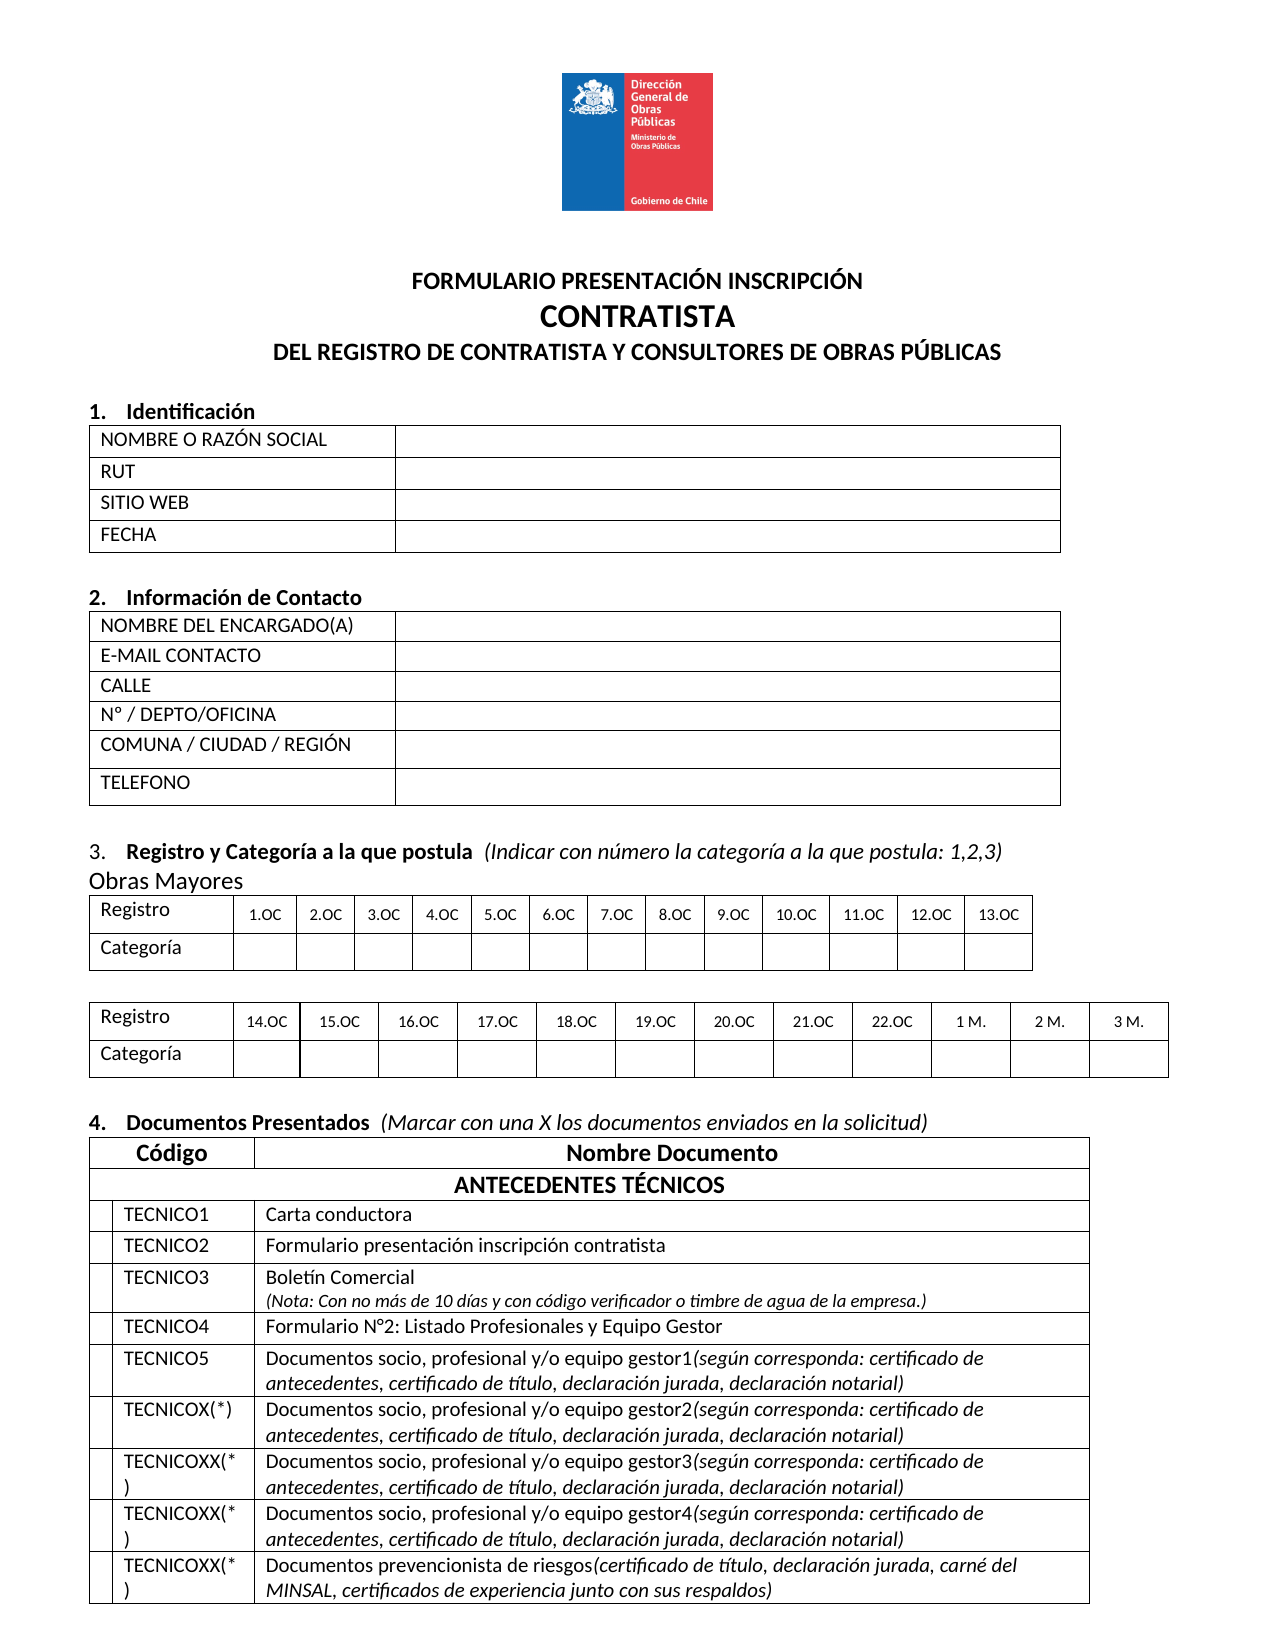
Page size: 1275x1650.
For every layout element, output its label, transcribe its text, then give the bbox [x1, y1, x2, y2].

table_header 20.OC [695, 1003, 773, 1039]
table_cell [90, 1500, 112, 1551]
table_cell Formulario N°2: Listado Profesionales y Equipo Gestor [255, 1313, 1089, 1344]
table_cell Carta conductora [255, 1201, 1089, 1231]
table_cell [396, 642, 1060, 671]
table_header 2 M. [1011, 1003, 1089, 1039]
table_header Registro [90, 896, 233, 933]
table_header Registro [90, 1003, 233, 1039]
table_cell [396, 490, 1060, 520]
table_cell TECNICOXX(*) [113, 1500, 254, 1551]
table_header 19.OC [616, 1003, 694, 1039]
table_cell [396, 731, 1060, 768]
table_cell Boletín Comercial (Nota: Con no más de 10 días y con código verificador o timbre de agua de la empresa.) [255, 1264, 1089, 1312]
table_cell Nº / DEPTO/OFICINA [90, 702, 395, 730]
table_cell COMUNA / CIUDAD / REGIÓN [90, 731, 395, 768]
table_header [396, 426, 1060, 457]
picture [562, 73, 713, 211]
table_header 21.OC [774, 1003, 852, 1039]
table_cell [1011, 1041, 1089, 1077]
table_cell [396, 769, 1060, 805]
table_cell [898, 934, 964, 970]
text FORMULARIO PRESENTACIÓN INSCRIPCIÓN [89, 265, 1186, 296]
table_cell RUT [90, 458, 395, 488]
table_cell CALLE [90, 672, 395, 701]
table_cell Formulario presentación inscripción contratista [255, 1232, 1089, 1263]
table_header 6.OC [530, 896, 587, 933]
table_header Código [90, 1138, 254, 1168]
table_header 3 M. [1090, 1003, 1168, 1039]
table_cell FECHA [90, 521, 395, 552]
table_header 10.OC [763, 896, 829, 933]
table_cell [90, 1397, 112, 1447]
table_cell TECNICO2 [113, 1232, 254, 1263]
table_header [396, 612, 1060, 641]
table_header 8.OC [646, 896, 704, 933]
table_cell [458, 1041, 536, 1077]
table_cell [472, 934, 529, 970]
table_cell SITIO WEB [90, 490, 395, 520]
table_header NOMBRE DEL ENCARGADO(A) [90, 612, 395, 641]
table_cell Documentos prevencionista de riesgos(certificado de título, declaración jurada, carné del MINSAL, certificados de experiencia junto con sus respaldos) [255, 1552, 1089, 1603]
table_cell [396, 702, 1060, 730]
table_cell [90, 1345, 112, 1396]
table_cell [530, 934, 587, 970]
table_header 1 M. [932, 1003, 1010, 1039]
table_header 22.OC [853, 1003, 931, 1039]
table_header 12.OC [898, 896, 964, 933]
table_cell [234, 1041, 299, 1077]
table_cell [830, 934, 897, 970]
table_cell [301, 1041, 378, 1077]
table_cell TELEFONO [90, 769, 395, 805]
table_cell [1090, 1041, 1168, 1077]
table_cell [695, 1041, 773, 1077]
table_header 2.OC [297, 896, 354, 933]
table_cell TECNICO3 [113, 1264, 254, 1312]
table_cell TECNICOX(*) [113, 1397, 254, 1447]
text DEL REGISTRO DE CONTRATISTA Y CONSULTORES DE OBRAS PÚBLICAS [89, 336, 1186, 367]
table_header 11.OC [830, 896, 897, 933]
table_cell TECNICO1 [113, 1201, 254, 1231]
table_cell [616, 1041, 694, 1077]
table_cell ANTECEDENTES TÉCNICOS [90, 1169, 1089, 1200]
table_cell [90, 1232, 112, 1263]
table_cell Documentos socio, profesional y/o equipo gestor2(según corresponda: certificado de antecedentes, certificado de título, declaración jurada, declaración notarial) [255, 1397, 1089, 1447]
table_header 9.OC [705, 896, 762, 933]
table_header 18.OC [537, 1003, 615, 1039]
table_cell [90, 1264, 112, 1312]
table_cell Documentos socio, profesional y/o equipo gestor4(según corresponda: certificado de antecedentes, certificado de título, declaración jurada, declaración notarial) [255, 1500, 1089, 1551]
table_header 1.OC [234, 896, 296, 933]
table_cell [537, 1041, 615, 1077]
table_header 15.OC [301, 1003, 378, 1039]
table_cell [396, 458, 1060, 488]
table_header 4.OC [413, 896, 471, 933]
table_cell TECNICOXX(*) [113, 1449, 254, 1499]
table_cell Documentos socio, profesional y/o equipo gestor1(según corresponda: certificado de antecedentes, certificado de título, declaración jurada, declaración notarial) [255, 1345, 1089, 1396]
list Identificación [89, 397, 1186, 425]
table_cell [234, 934, 296, 970]
table_header 3.OC [355, 896, 412, 933]
table_cell [297, 934, 354, 970]
list Información de Contacto [89, 583, 1186, 611]
table_cell [90, 1552, 112, 1603]
table_cell [774, 1041, 852, 1077]
text Obras Mayores [89, 865, 1186, 895]
table_cell E-MAIL CONTACTO [90, 642, 395, 671]
table_header 14.OC [234, 1003, 299, 1039]
table_cell [932, 1041, 1010, 1077]
list Documentos Presentados (Marcar con una X los documentos enviados en la solicitud) [89, 1108, 1186, 1137]
table_header Nombre Documento [255, 1138, 1089, 1168]
table_cell [588, 934, 645, 970]
text CONTRATISTA [89, 296, 1186, 336]
table_header NOMBRE O RAZÓN SOCIAL [90, 426, 395, 457]
table_header 5.OC [472, 896, 529, 933]
table_cell Categoría [90, 1041, 233, 1077]
table_cell [705, 934, 762, 970]
table_header 7.OC [588, 896, 645, 933]
table_cell [853, 1041, 931, 1077]
table_cell [396, 672, 1060, 701]
table_cell [355, 934, 412, 970]
table_cell TECNICO5 [113, 1345, 254, 1396]
table_cell TECNICO4 [113, 1313, 254, 1344]
table_cell Categoría [90, 934, 233, 970]
table_cell [965, 934, 1032, 970]
table_cell [413, 934, 471, 970]
table_header 17.OC [458, 1003, 536, 1039]
table_cell [90, 1313, 112, 1344]
table_cell [379, 1041, 457, 1077]
table_cell [763, 934, 829, 970]
list Registro y Categoría a la que postula (Indicar con número la categoría a la que postula: 1,2,3) [89, 837, 1186, 865]
table_header 13.OC [965, 896, 1032, 933]
table_header 16.OC [379, 1003, 457, 1039]
table_cell [396, 521, 1060, 552]
table_cell TECNICOXX(*) [113, 1552, 254, 1603]
table_cell [90, 1449, 112, 1499]
table_cell [90, 1201, 112, 1231]
table_cell [646, 934, 704, 970]
table_cell Documentos socio, profesional y/o equipo gestor3(según corresponda: certificado de antecedentes, certificado de título, declaración jurada, declaración notarial) [255, 1449, 1089, 1499]
